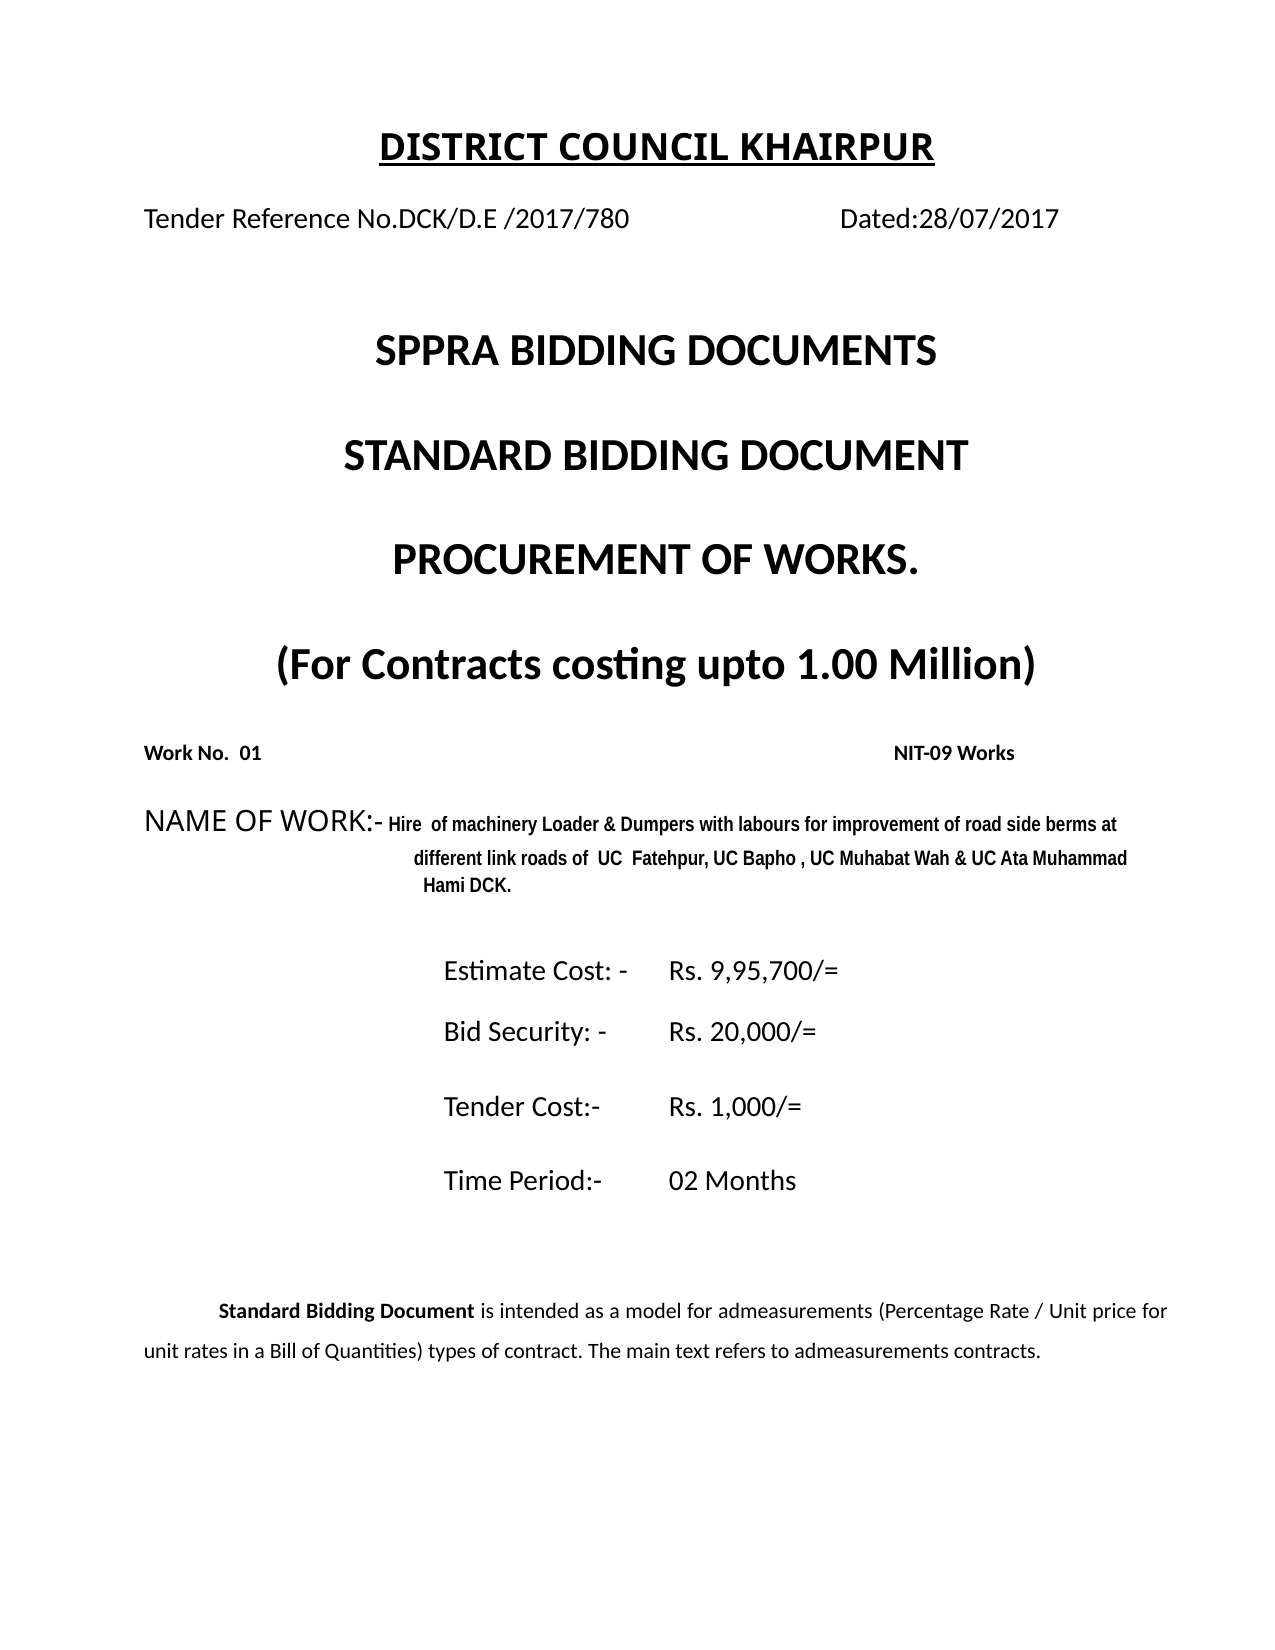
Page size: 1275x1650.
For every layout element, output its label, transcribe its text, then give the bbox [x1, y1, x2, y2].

text (For Contracts costing upto 1.00 Million) [143, 635, 1169, 691]
text Work No. 01 NIT-09 Works [143, 739, 1169, 766]
text NAME OF WORK:- Hire of machinery Loader & Dumpers with labours for improvement of road side berms at [143, 800, 1169, 840]
text different link roads of UC Fatehpur, UC Bapho , UC Muhabat Wah & UC Ata Muhammad [143, 846, 1169, 870]
text DISTRICT COUNCIL KHAIRPUR [143, 120, 1169, 171]
text Standard Bidding Document is intended as a model for admeasurements (Percentage Rate / Unit price for unit rates in a Bill of Quantities) types of contract. The main text refers to admeasurements contracts. [143, 1297, 1169, 1364]
text SPPRA BIDDING DOCUMENTS [143, 321, 1169, 377]
text Tender Reference No.DCK/D.E /2017/780 Dated:28/07/2017 [143, 200, 1169, 235]
text Hami DCK. [143, 873, 1169, 897]
text STANDARD BIDDING DOCUMENT [143, 425, 1169, 481]
text Bid Security: - Rs. 20,000/= [143, 1013, 1169, 1049]
text Tender Cost:- Rs. 1,000/= [143, 1088, 1169, 1123]
text Estimate Cost: - Rs. 9,95,700/= [143, 952, 1169, 987]
text PROCUREMENT OF WORKS. [143, 530, 1169, 586]
text Time Period:- 02 Months [143, 1162, 1169, 1198]
